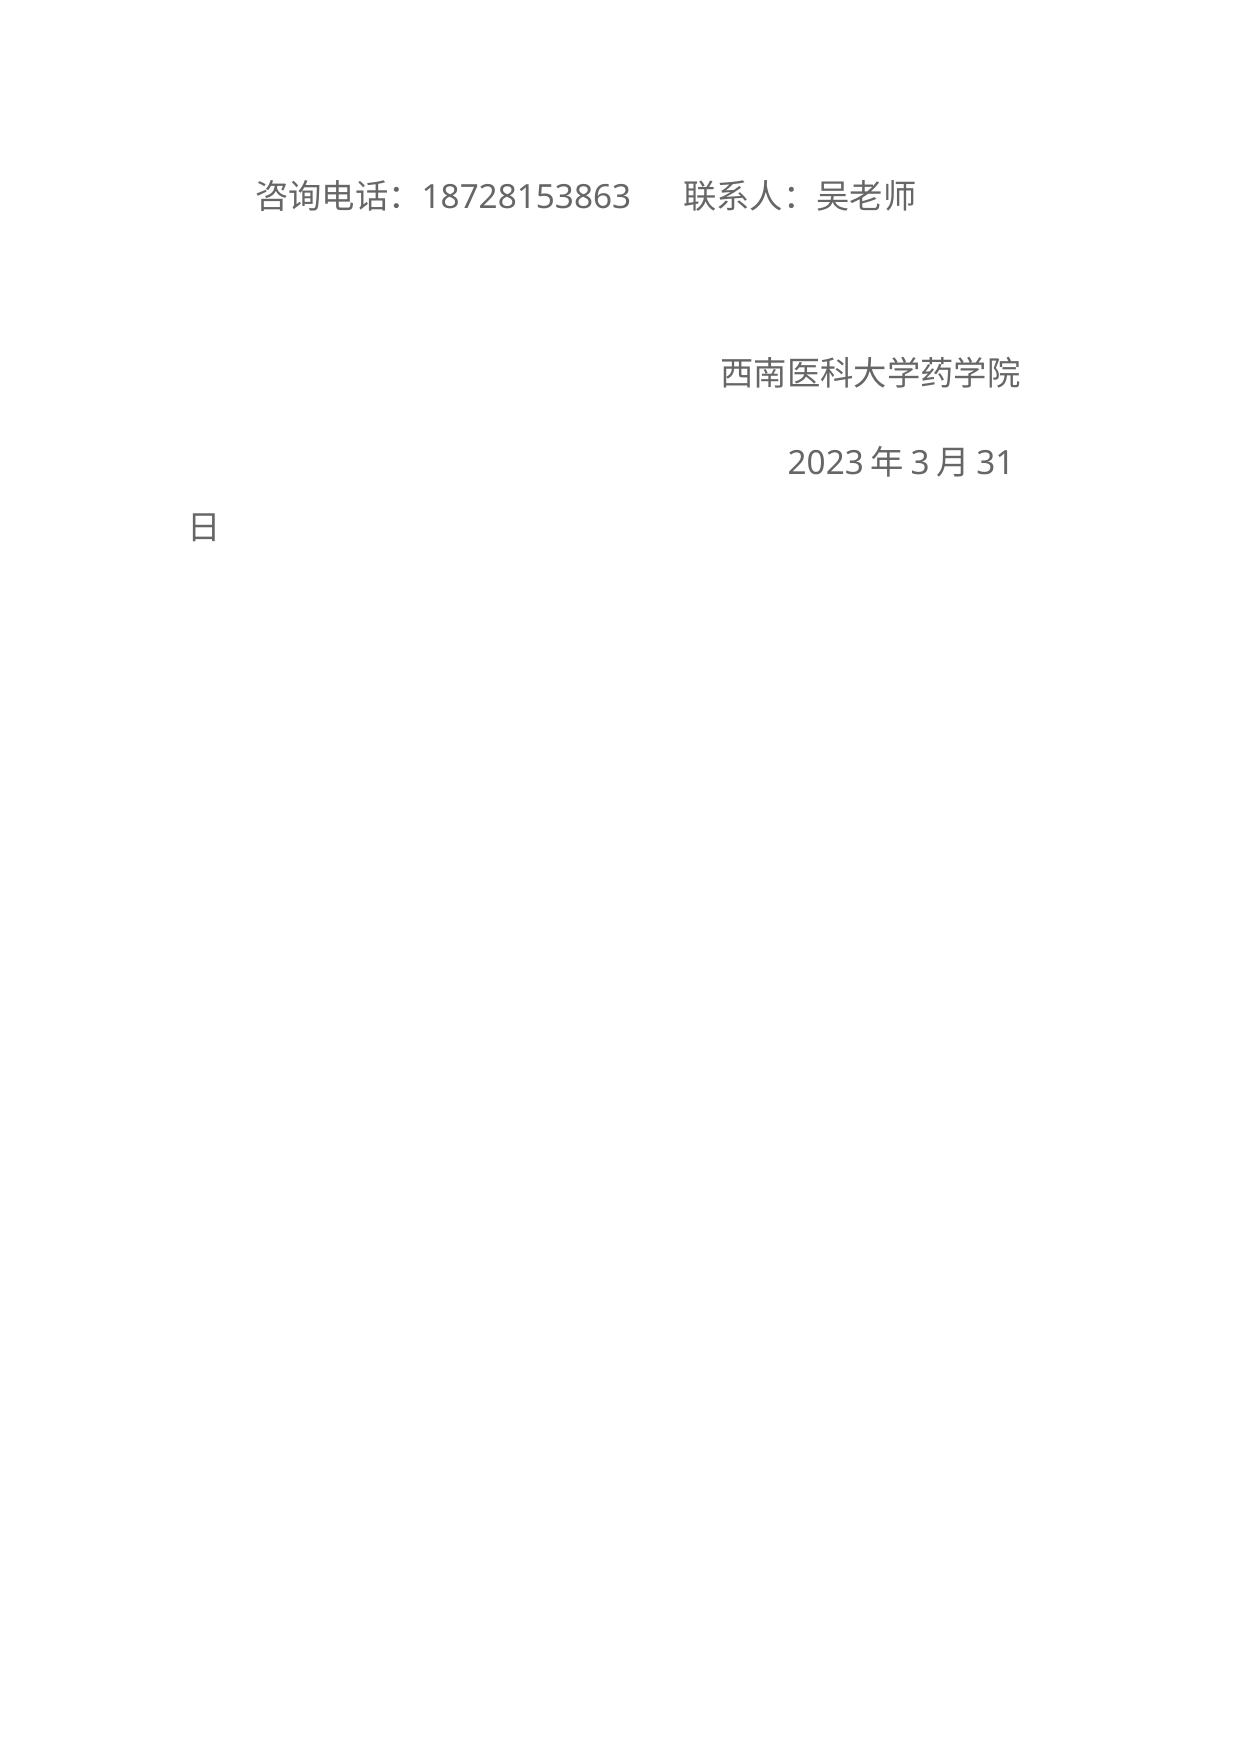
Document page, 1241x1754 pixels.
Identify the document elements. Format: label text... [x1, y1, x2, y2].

text 西南医科大学药学院 [187, 339, 1053, 404]
text 2023年3月31日 [187, 427, 1053, 557]
text 咨询电话：18728153863 联系人：吴老师 [187, 162, 1053, 227]
